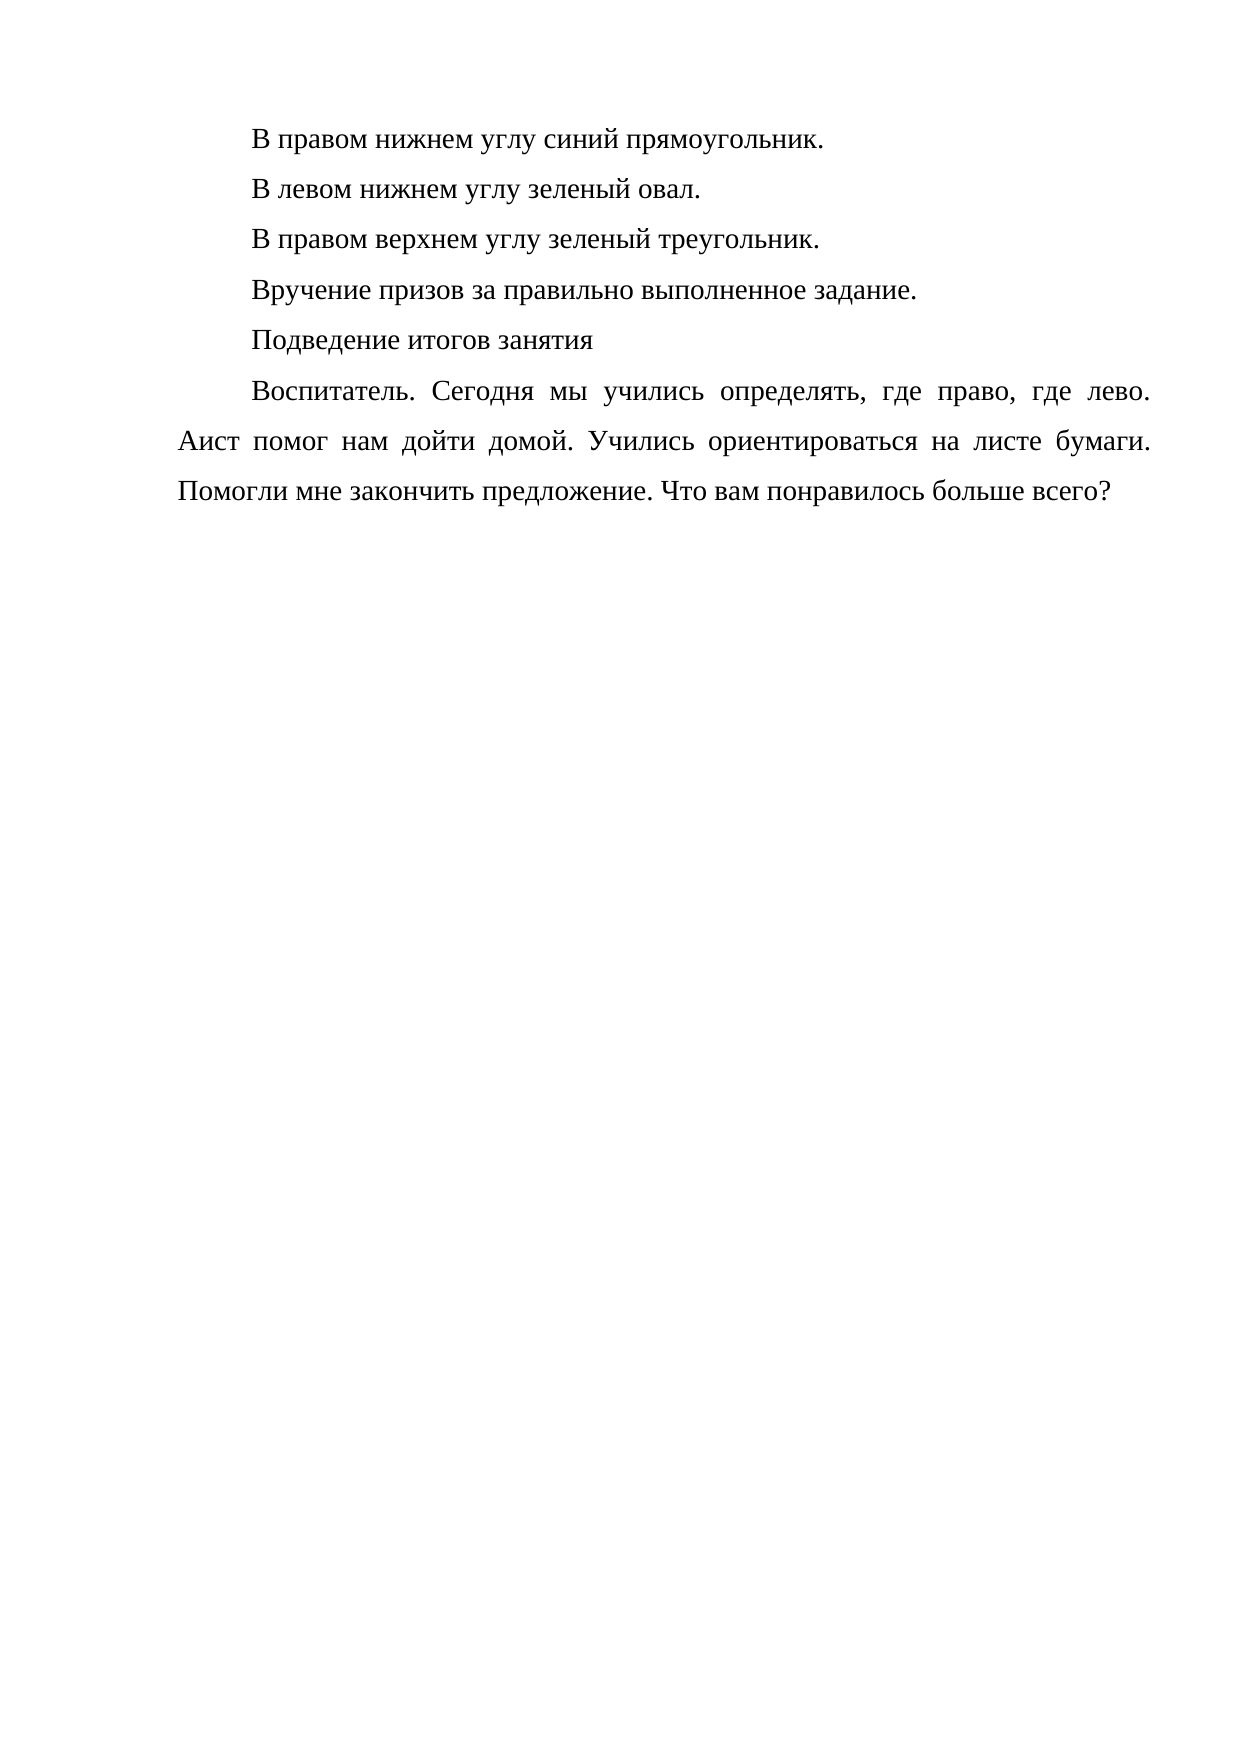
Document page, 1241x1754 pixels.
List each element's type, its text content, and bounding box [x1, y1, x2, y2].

text Подведение итогов занятия [177, 322, 1152, 356]
text В правом нижнем углу синий прямоугольник. [177, 121, 1152, 154]
text В левом нижнем углу зеленый овал. [177, 171, 1152, 205]
text Воспитатель. Сегодня мы учились определять, где право, где лево. Аист помог нам дойти домой. Учились ориентироваться на листе бумаги. Помогли мне закончить предложение. Что вам понравилось больше всего? [177, 373, 1152, 507]
text В правом верхнем углу зеленый треугольник. [177, 222, 1152, 255]
text Вручение призов за правильно выполненное задание. [177, 272, 1152, 306]
